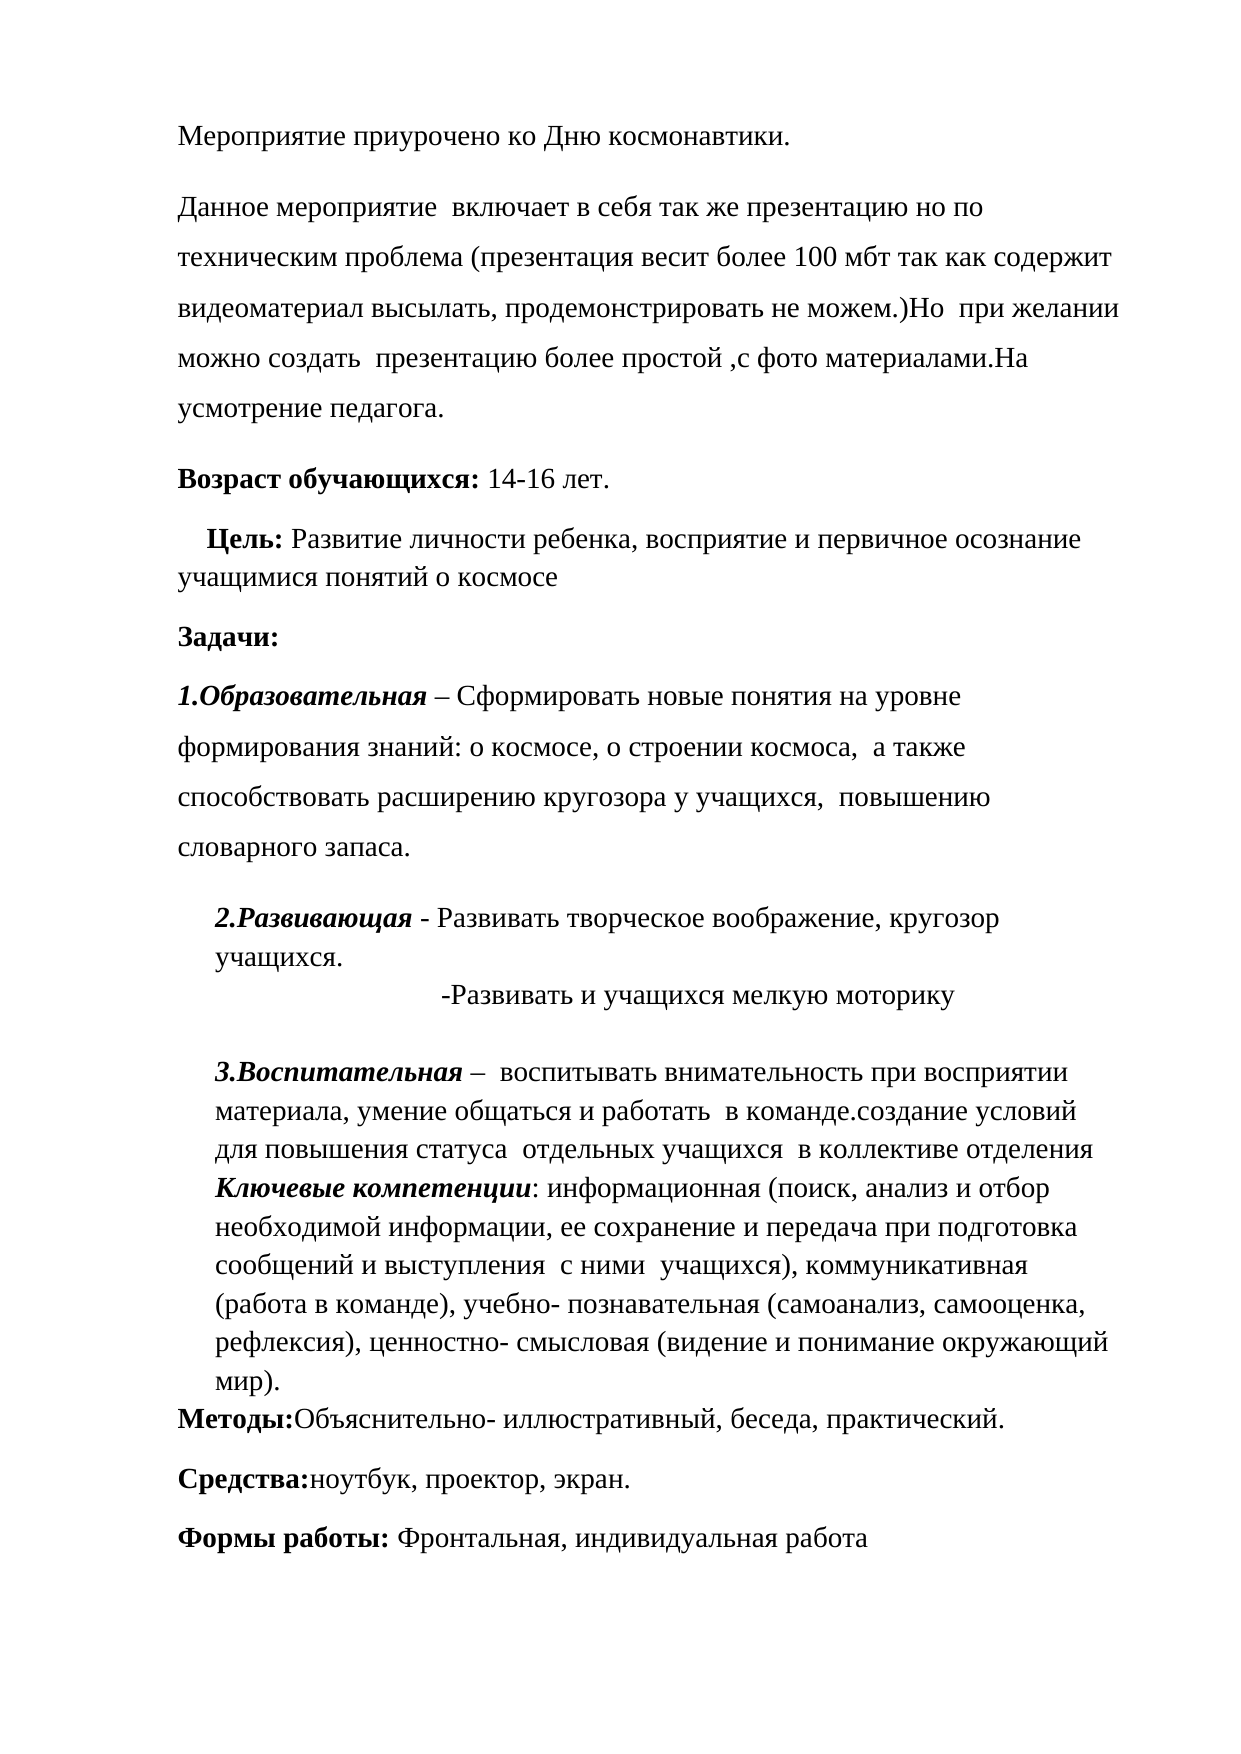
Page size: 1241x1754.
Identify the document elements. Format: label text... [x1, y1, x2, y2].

text Формы работы: Фронтальная, индивидуальная работа [177, 1520, 1122, 1554]
text Средства:ноутбук, проектор, экран. [177, 1461, 1122, 1494]
text Данное мероприятие включает в себя так же презентацию но по техническим проблема (презентация весит более 100 мбт так как содержит видеоматериал высылать, продемонстрировать не можем.)Но при желании можно создать презентацию более простой ,с фото материалами.На усмотрение педагога. [177, 189, 1122, 424]
text Методы:Объяснительно- иллюстративный, беседа, практический. [177, 1401, 1122, 1435]
text 3.Воспитательная – воспитывать внимательность при восприятии материала, умение общаться и работать в команде.создание условий для повышения статуса отдельных учащихся в коллективе отделения [215, 1054, 1122, 1165]
text Ключевые компетенции: информационная (поиск, анализ и отбор необходимой информации, ее сохранение и передача при подготовка сообщений и выступления с ними учащихся), коммуникативная (работа в команде), учебно- познавательная (самоанализ, самооценка, рефлексия), ценностно- смысловая (видение и понимание окружающий мир). [215, 1170, 1122, 1396]
text Цель: Развитие личности ребенка, восприятие и первичное осознание учащимися понятий о космосе [177, 521, 1122, 593]
list 1.Образовательная – Сформировать новые понятия на уровне формирования знаний: о космосе, о строении космоса, а также способствовать расширению кругозора у учащихся, повышению словарного запаса. [177, 678, 1122, 863]
text 2.Развивающая - Развивать творческое воображение, кругозор учащихся. [215, 900, 1122, 972]
text Возраст обучающихся: 14-16 лет. [177, 462, 1122, 495]
text Задачи: [177, 619, 1122, 652]
text Мероприятие приурочено ко Дню космонавтики. [177, 118, 1122, 152]
text -Развивать и учащихся мелкую моторику [215, 977, 1122, 1011]
